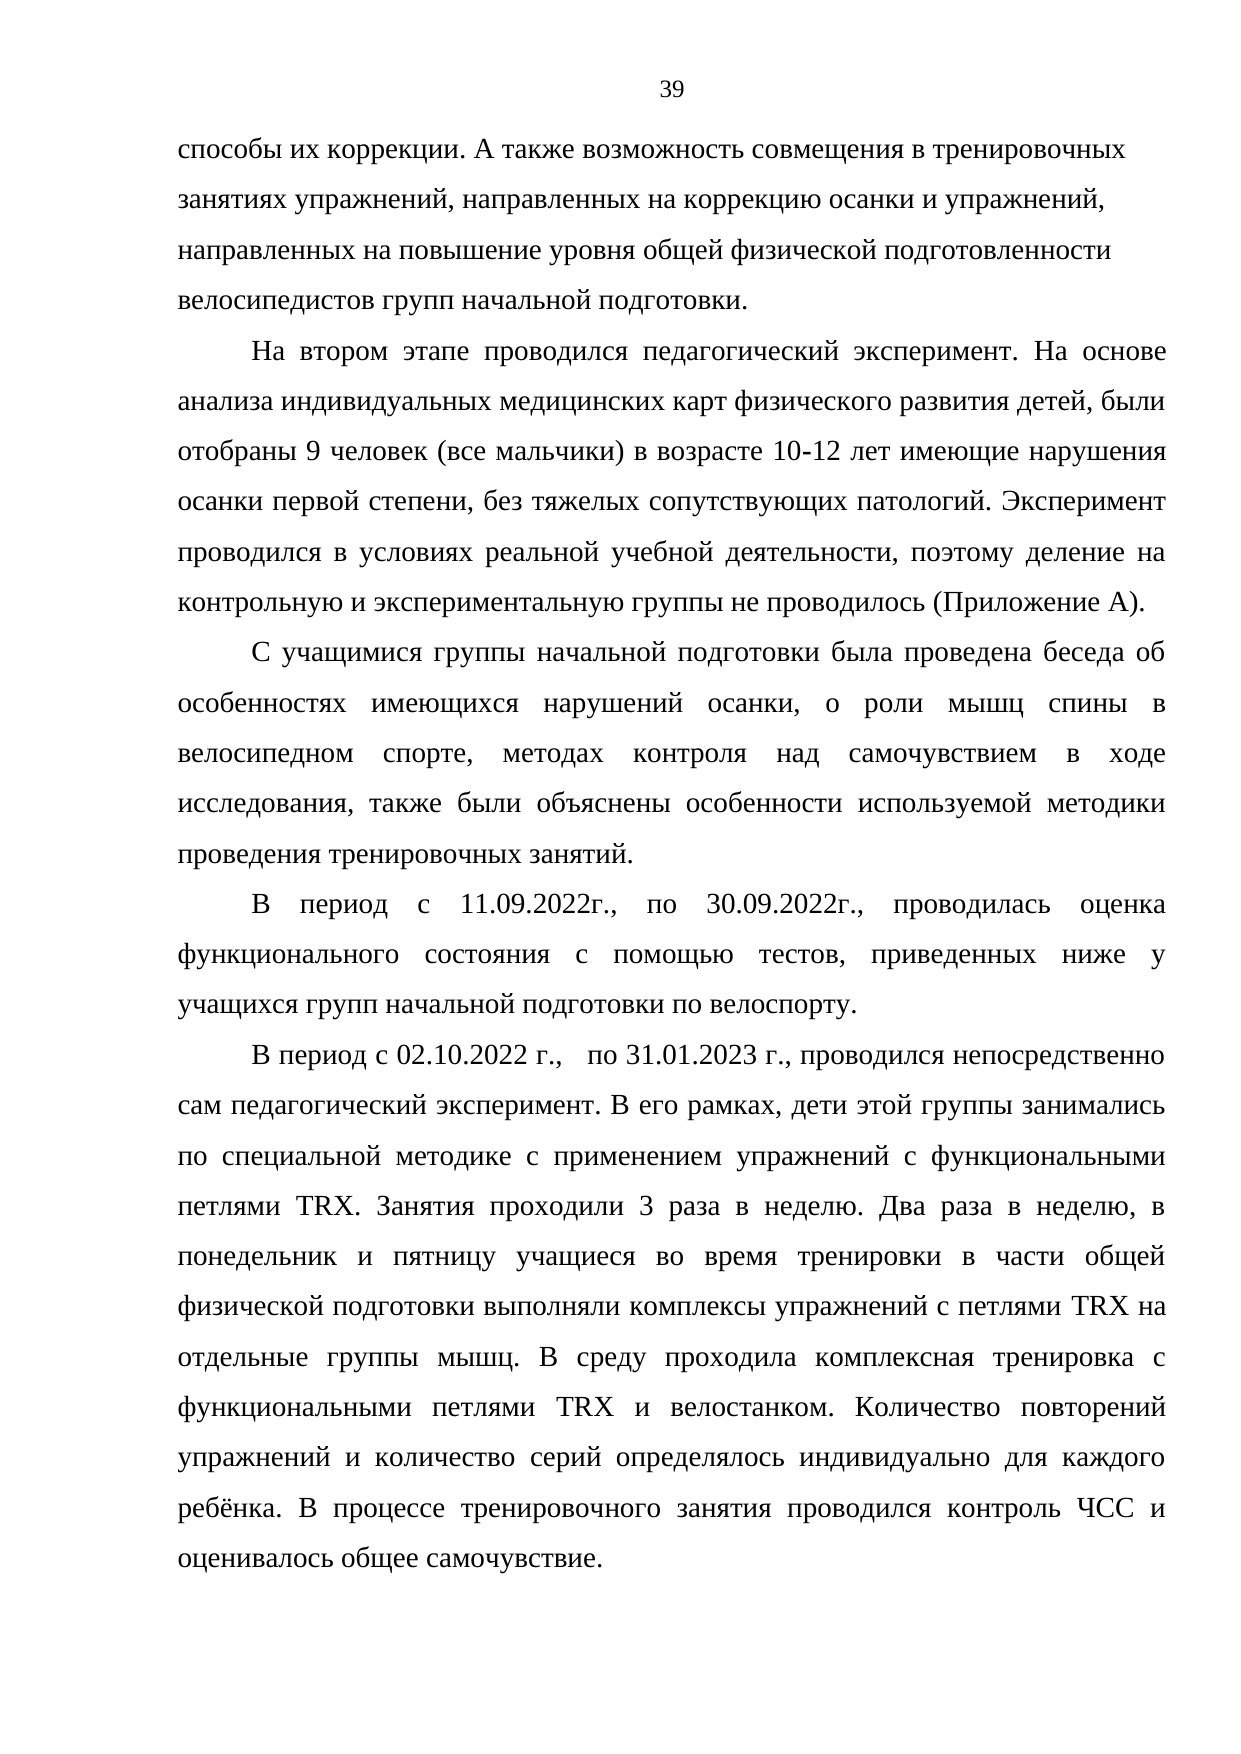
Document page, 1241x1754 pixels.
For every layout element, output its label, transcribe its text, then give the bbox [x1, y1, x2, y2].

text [177, 131, 1167, 316]
text На втором этапе проводился педагогический эксперимент. На основе анализа индивидуальных медицинских карт физического развития детей, были отобраны 9 человек (все мальчики) в возрасте 10-12 лет имеющие нарушения осанки первой степени, без тяжелых сопутствующих патологий. Эксперимент проводился в условиях реальной учебной деятельности, поэтому деление на контрольную и экспериментальную группы не проводилось (Приложение А). [177, 333, 1167, 618]
text В период с 02.10.2022 г., по 31.01.2023 г., проводился непосредственно сам педагогический эксперимент. В его рамках, дети этой группы занимались по специальной методике с применением упражнений с функциональными петлями TRX. Занятия проходили 3 раза в неделю. Два раза в неделю, в понедельник и пятницу учащиеся во время тренировки в части общей физической подготовки выполняли комплексы упражнений с петлями TRX на отдельные группы мышц. В среду проходила комплексная тренировка с функциональными петлями TRX и велостанком. Количество повторений упражнений и количество серий определялось индивидуально для каждого ребёнка. В процессе тренировочного занятия проводился контроль ЧСС и оценивалось общее самочувствие. [177, 1037, 1167, 1574]
text С учащимися группы начальной подготовки была проведена беседа об особенностях имеющихся нарушений осанки, о роли мышц спины в велосипедном спорте, методах контроля над самочувствием в ходе исследования, также были объяснены особенности используемой методики проведения тренировочных занятий. [177, 634, 1167, 869]
text В период с 11.09.2022г., по 30.09.2022г., проводилась оценка функционального состояния с помощью тестов, приведенных ниже у учащихся групп начальной подготовки по велоспорту. [177, 886, 1167, 1020]
